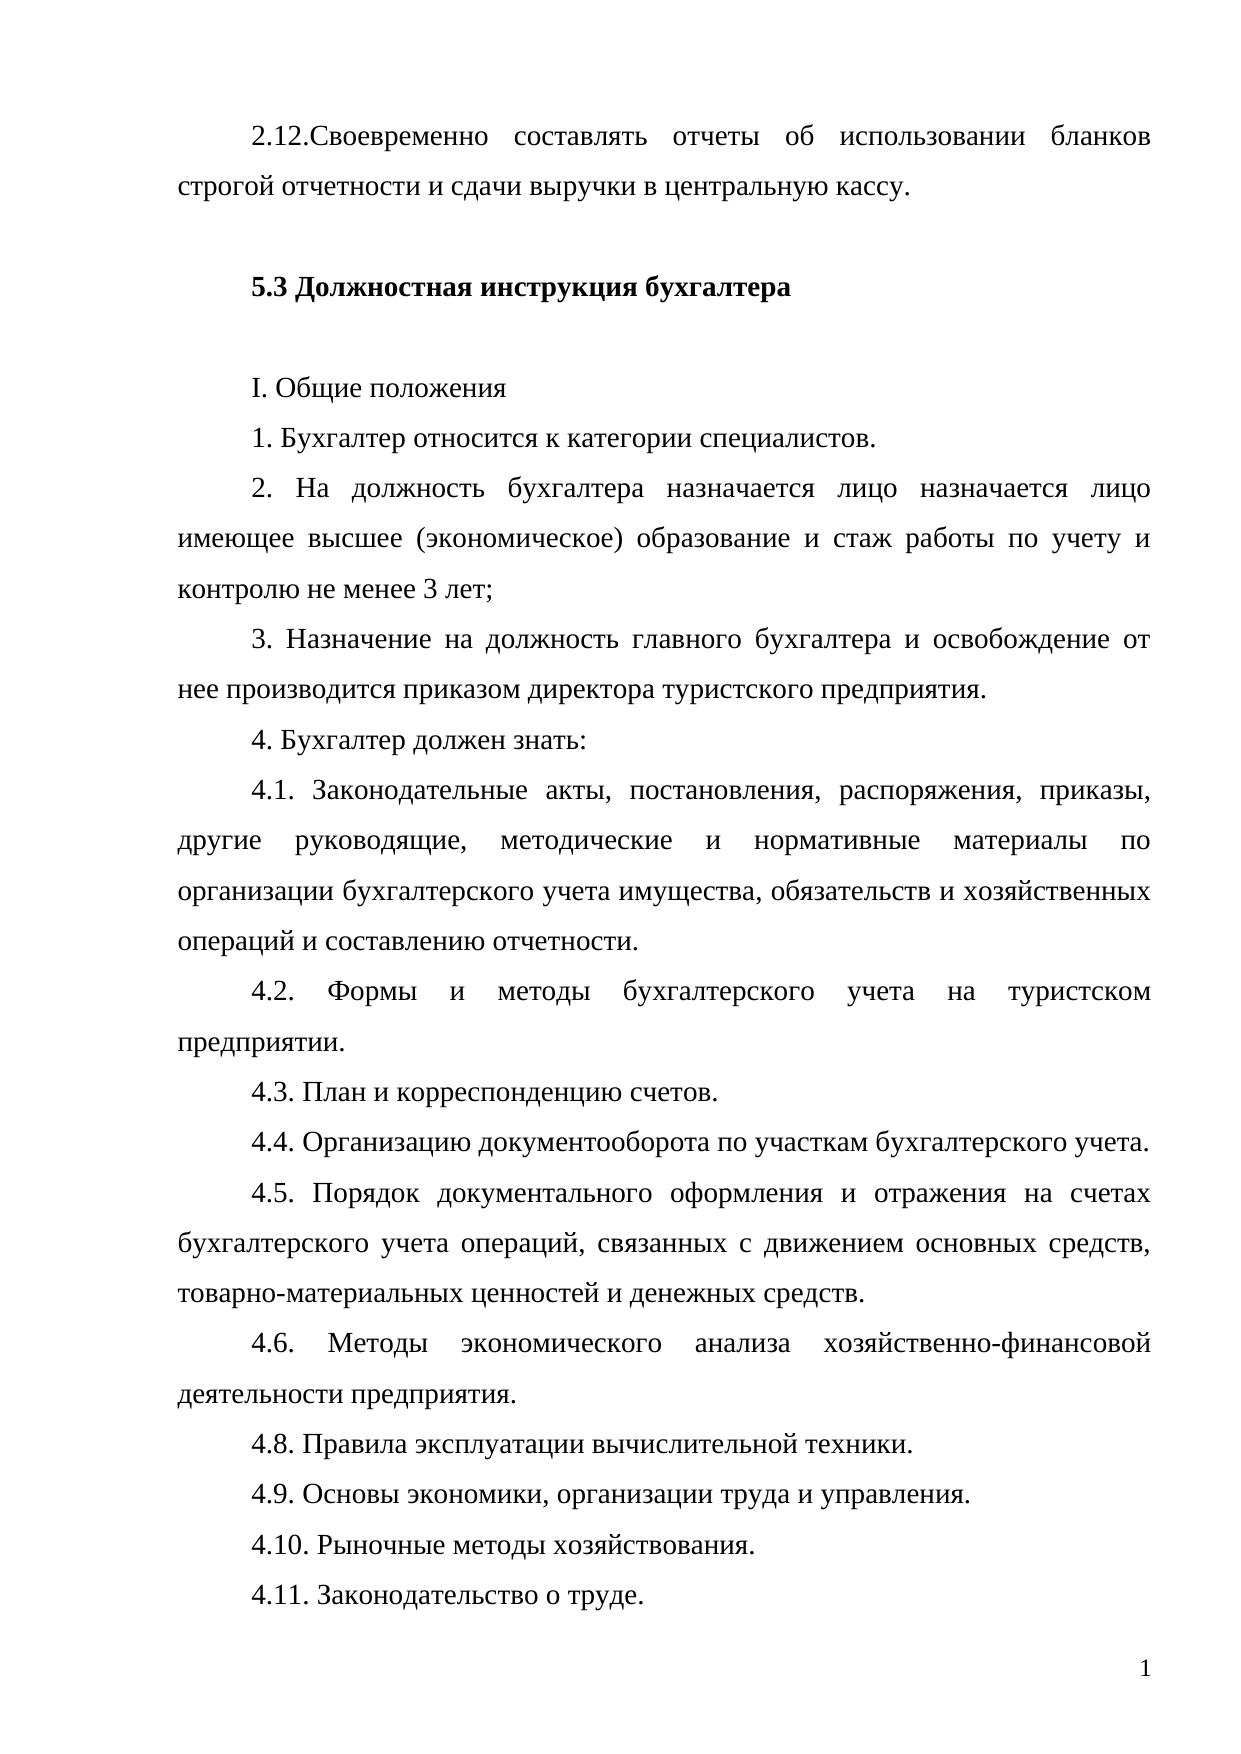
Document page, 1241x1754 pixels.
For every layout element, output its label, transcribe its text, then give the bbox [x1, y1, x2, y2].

text 4.2. Формы и методы бухгалтерского учета на туристском предприятии. [177, 973, 1152, 1057]
text 4. Бухгалтер должен знать: [177, 722, 1152, 755]
text 5.3 Должностная инструкция бухгалтера [177, 269, 1152, 303]
text 4.9. Основы экономики, организации труда и управления. [177, 1477, 1152, 1510]
text 2.12.Своевременно составлять отчеты об использовании бланков строгой отчетности и сдачи выручки в центральную кассу. [177, 118, 1152, 202]
text 2. На должность бухгалтера назначается лицо назначается лицо имеющее высшее (экономическое) образование и стаж работы по учету и контролю не менее 3 лет; [177, 470, 1152, 604]
text 4.11. Законодательство о труде. [177, 1577, 1152, 1611]
text 3. Назначение на должность главного бухгалтера и освобождение от нее производится приказом директора туристского предприятия. [177, 621, 1152, 705]
text 4.6. Методы экономического анализа хозяйственно-финансовой деятельности предприятия. [177, 1326, 1152, 1409]
text 4.10. Рыночные методы хозяйствования. [177, 1527, 1152, 1560]
text 4.1. Законодательные акты, постановления, распоряжения, приказы, другие руководящие, методические и нормативные материалы по организации бухгалтерского учета имущества, обязательств и хозяйственных операций и составлению отчетности. [177, 772, 1152, 957]
text 4.8. Правила эксплуатации вычислительной техники. [177, 1426, 1152, 1460]
text 4.5. Порядок документального оформления и отражения на счетах бухгалтерского учета операций, связанных с движением основных средств, товарно-материальных ценностей и денежных средств. [177, 1175, 1152, 1309]
text 4.3. План и корреспонденцию счетов. [177, 1074, 1152, 1108]
text I. Общие положения [177, 370, 1152, 403]
text 4.4. Организацию документооборота по участкам бухгалтерского учета. [177, 1124, 1152, 1158]
text 1. Бухгалтер относится к категории специалистов. [177, 420, 1152, 453]
